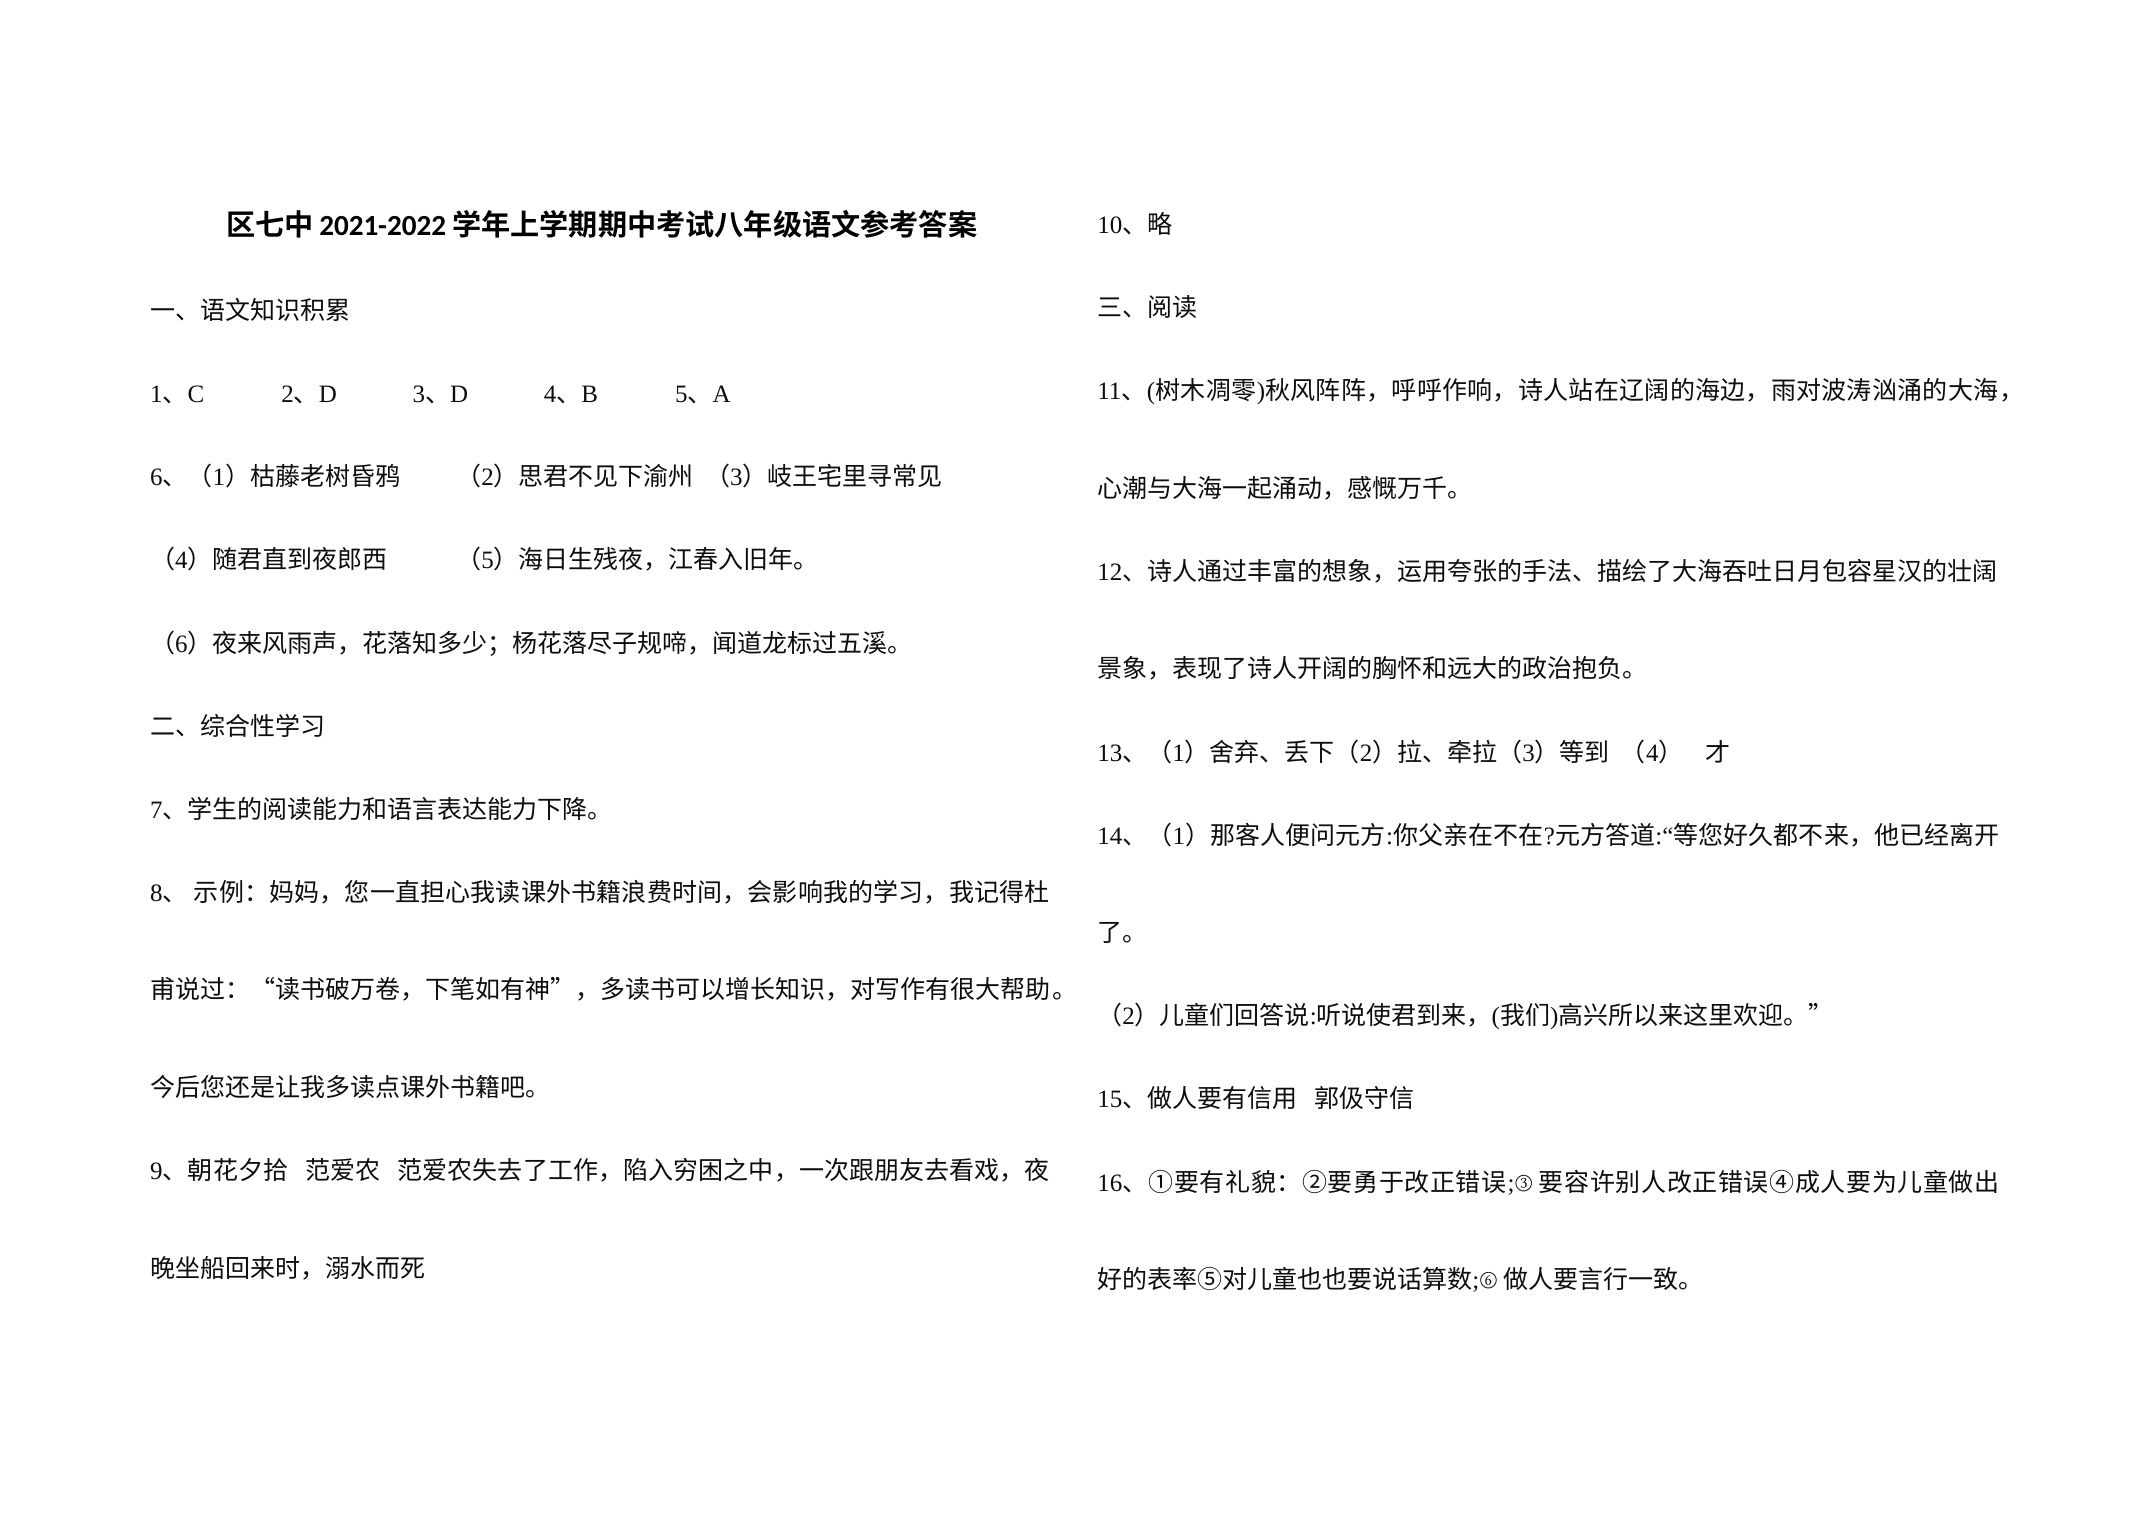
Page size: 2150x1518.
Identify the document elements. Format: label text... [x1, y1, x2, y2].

text （6）夜来风雨声，花落知多少；杨花落尽子规啼，闻道龙标过五溪。 [150, 609, 1053, 674]
text 12、诗人通过丰富的想象，运用夸张的手法、描绘了大海吞吐日月包容星汉的壮阔景象，表现了诗人开阔的胸怀和远大的政治抱负。 [1097, 537, 1999, 699]
text 15、做人要有信用 郭伋守信 [1097, 1064, 1999, 1129]
text 三、阅读 [1097, 273, 1999, 338]
text 11、(树木凋零)秋风阵阵，呼呼作响，诗人站在辽阔的海边，雨对波涛汹涌的大海，心潮与大海一起涌动，感慨万千。 [1097, 356, 1999, 519]
list 语文知识积累 [150, 276, 1053, 341]
list （1）枯藤老树昏鸦 （2）思君不见下渝州 （3）岐王宅里寻常见 [150, 442, 1053, 507]
list C 2、D 3、D 4、B 5、A [150, 359, 1053, 424]
text （2）儿童们回答说:听说使君到来，(我们)高兴所以来这里欢迎。” [1097, 981, 1999, 1046]
text 区七中2021-2022学年上学期期中考试八年级语文参考答案 [150, 190, 1053, 255]
text （4）随君直到夜郎西 （5）海日生残夜，江春入旧年。 [150, 526, 1053, 591]
text 8、 示例：妈妈，您一直担心我读课外书籍浪费时间，会影响我的学习，我记得杜甫说过：“读书破万卷，下笔如有神”，多读书可以增长知识，对写作有很大帮助。今后您还是让我多读点课外书籍吧。 [150, 858, 1053, 1118]
text 13、（1）舍弃、丢下（2）拉、牵拉（3）等到 （4） 才 [1097, 718, 1999, 783]
text 16、①要有礼貌：②要勇于改正错误;③要容许别人改正错误④成人要为儿童做出好的表率⑤对儿童也也要说话算数;⑥做人要言行一致。 [1097, 1148, 1999, 1310]
text 14、（1）那客人便问元方:你父亲在不在?元方答道:“等您好久都不来，他已经离开了。 [1097, 801, 1999, 963]
text 7、学生的阅读能力和语言表达能力下降。 [150, 775, 1053, 840]
text 10、略 [1097, 190, 1999, 255]
text 二、综合性学习 [150, 692, 1053, 757]
text 9、朝花夕拾 范爱农 范爱农失去了工作，陷入穷困之中，一次跟朋友去看戏，夜晚坐船回来时，溺水而死 [150, 1136, 1053, 1299]
